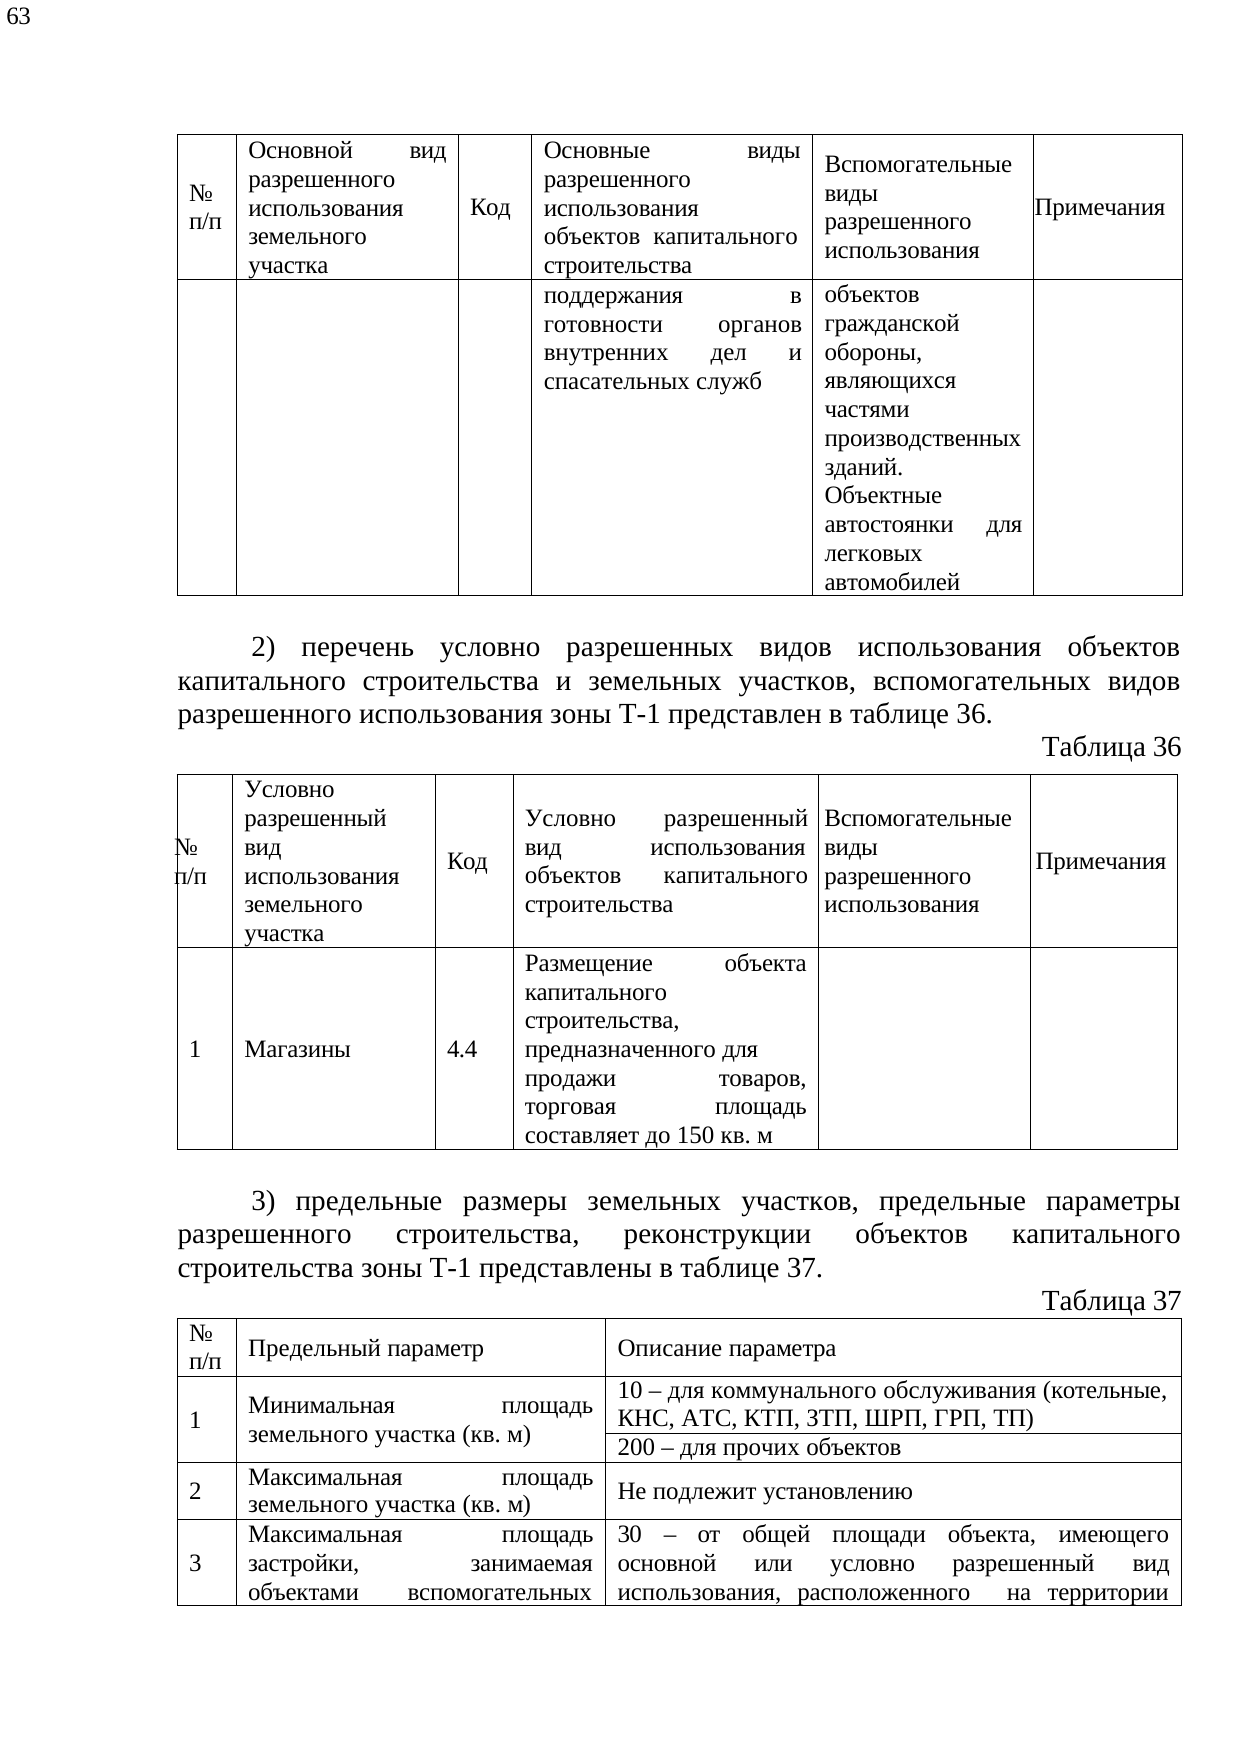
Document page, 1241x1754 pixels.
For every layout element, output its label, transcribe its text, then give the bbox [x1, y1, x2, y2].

table_cell [459, 280, 531, 595]
table_cell [178, 280, 236, 595]
table_cell [1034, 280, 1182, 595]
table_header Код [436, 775, 513, 947]
table_cell Максимальная площадь земельного участка (кв. м) [237, 1463, 605, 1519]
table_cell Не подлежит установлению [606, 1463, 1181, 1519]
table_header Вспомогательные виды разрешенного использования [813, 135, 1033, 279]
list предельные размеры земельных участков, предельные параметры разрешенного строительства, реконструкции объектов капитального строительства зоны Т-1 представлены в таблице 37. [177, 1183, 1181, 1284]
table_header Условно разрешенный вид использования земельного участка [233, 775, 435, 947]
table_cell объектов гражданской обороны, являющихся частями производственных зданий. Объектные автостоянки для легковых автомобилей [813, 280, 1033, 595]
table_cell поддержания в готовности органов внутренних дел и спасательных служб [532, 280, 812, 595]
table_cell [1031, 948, 1177, 1149]
text Таблица 36 [164, 730, 1182, 764]
table_cell Минимальная площадь земельного участка (кв. м) [237, 1377, 605, 1462]
table_cell 200 – для прочих объектов [606, 1434, 1181, 1462]
table_cell Размещение объекта капитального строительства, предназначенного для продажи товаров, торговая площадь составляет до 150 кв. м [514, 948, 818, 1149]
table_header № п/п [178, 135, 236, 279]
table_header Вспомогательные виды разрешенного использования [819, 775, 1030, 947]
table_header Примечания [1031, 775, 1177, 947]
table_header Основные виды разрешенного использования объектов капитального строительства [532, 135, 812, 279]
table_cell Максимальная площадь застройки, занимаемая объектами вспомогательных [237, 1520, 605, 1605]
table_header Предельный параметр [237, 1319, 605, 1376]
table_cell 1 [178, 1377, 236, 1462]
table_cell 4.4 [436, 948, 513, 1149]
list перечень условно разрешенных видов использования объектов капитального строительства и земельных участков, вспомогательных видов разрешенного использования зоны Т-1 представлен в таблице 36. [177, 629, 1181, 730]
table_cell [819, 948, 1030, 1149]
table_header Описание параметра [606, 1319, 1181, 1376]
table_header Основной вид разрешенного использования земельного участка [237, 135, 458, 279]
table_header Код [459, 135, 531, 279]
table_cell 30 – от общей площади объекта, имеющего основной или условно разрешенный вид использования, расположенного на территории [606, 1520, 1181, 1605]
text Таблица 37 [164, 1284, 1182, 1317]
table_cell 1 [178, 948, 232, 1149]
table_cell Магазины [233, 948, 435, 1149]
table_header Примечания [1034, 135, 1182, 279]
table_header № п/п [178, 1319, 236, 1376]
table_cell [237, 280, 458, 595]
table_header № п/п [178, 775, 232, 947]
table_cell 10 – для коммунального обслуживания (котельные, КНС, АТС, КТП, ЗТП, ШРП, ГРП, ТП) [606, 1377, 1181, 1433]
table_header Условно разрешенный вид использования объектов капитального строительства [514, 775, 818, 947]
table_cell 3 [178, 1520, 236, 1605]
table_cell 2 [178, 1463, 236, 1519]
